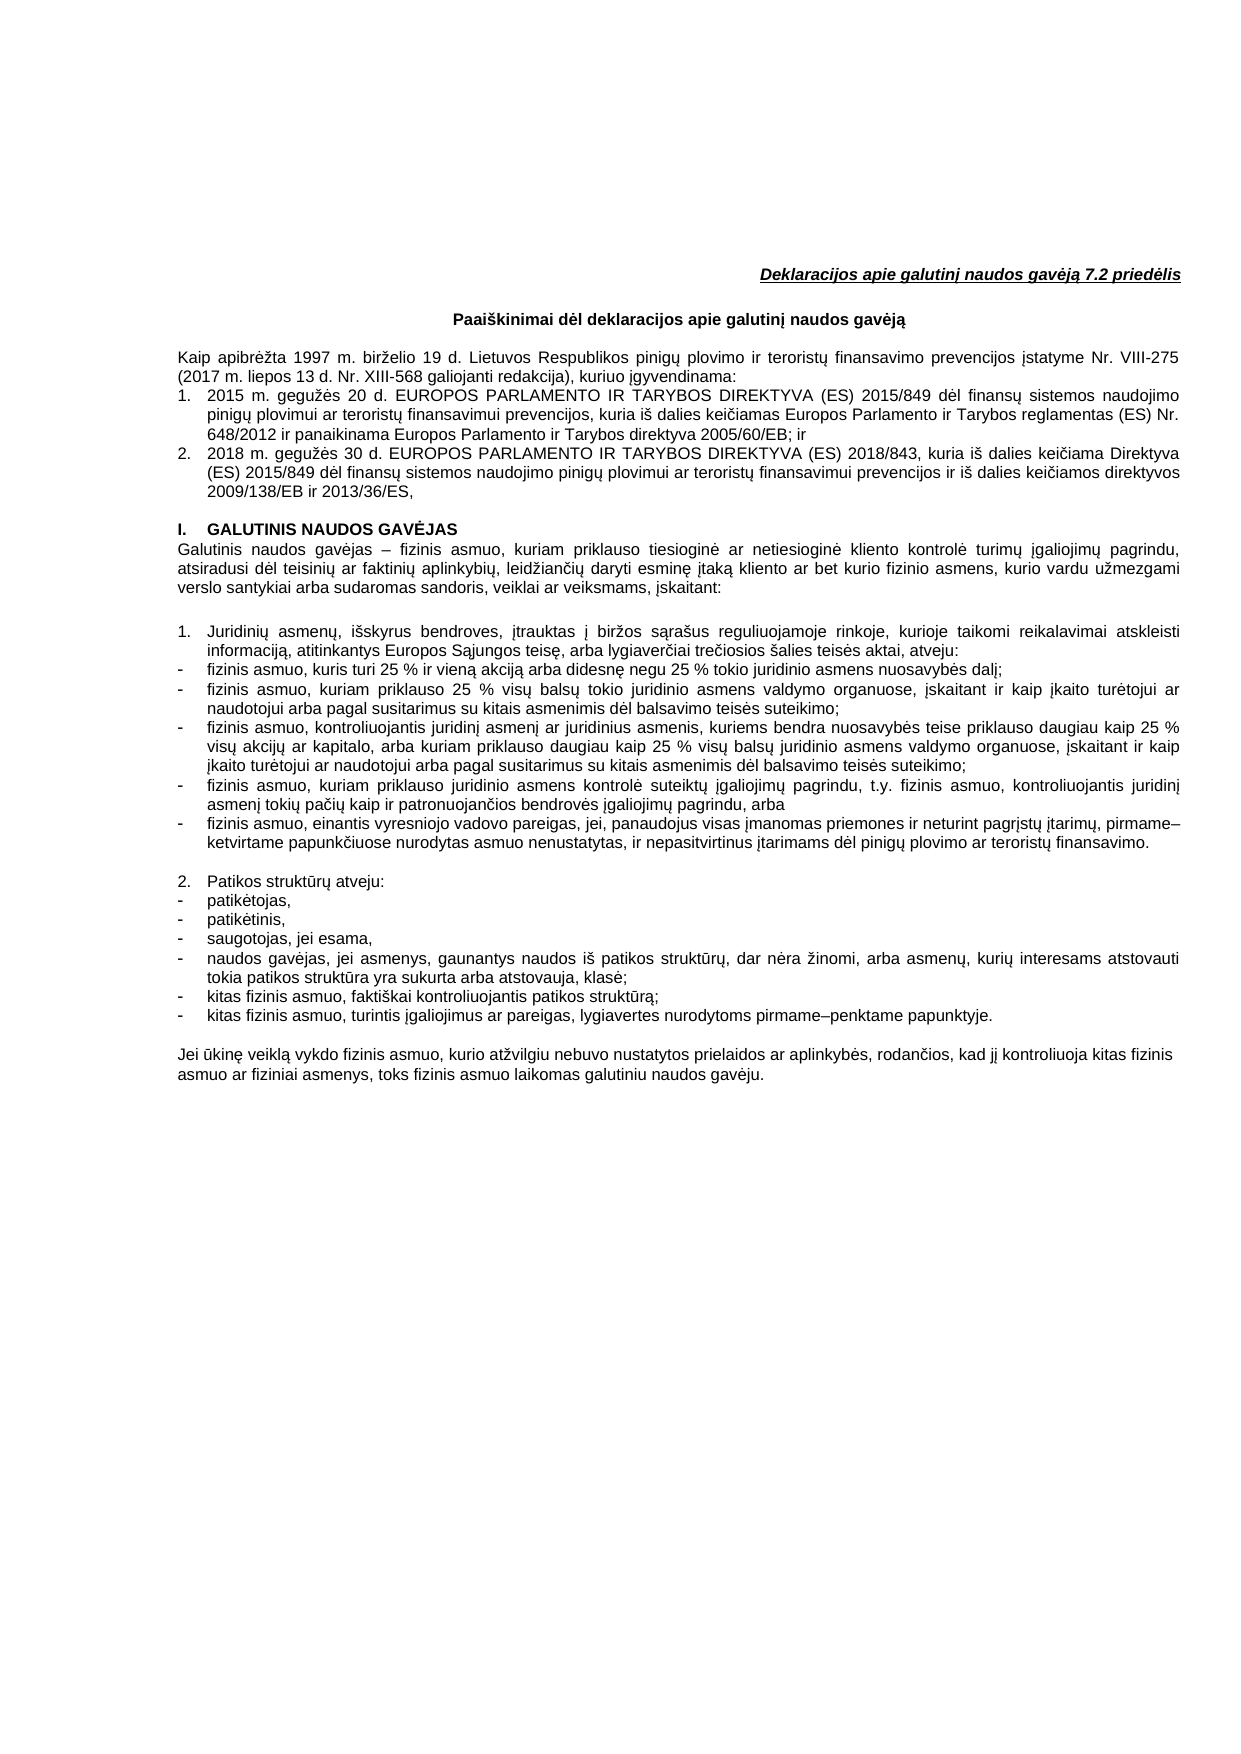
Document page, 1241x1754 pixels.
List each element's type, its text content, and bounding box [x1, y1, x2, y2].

text Kaip apibrėžta 1997 m. birželio 19 d. Lietuvos Respublikos pinigų plovimo ir teroristų finansavimo prevencijos įstatyme Nr. VIII-275 (2017 m. liepos 13 d. Nr. XIII-568 galiojanti redakcija), kuriuo įgyvendinama: [177, 348, 1181, 386]
list fizinis asmuo, kuris turi 25 % ir vieną akciją arba didesnę negu 25 % tokio juridinio asmens nuosavybės dalį; [177, 660, 1181, 679]
text Paaiškinimai dėl deklaracijos apie galutinį naudos gavėją [177, 309, 1181, 328]
list patikėtojas, [177, 891, 1181, 910]
list kitas fizinis asmuo, faktiškai kontroliuojantis patikos struktūrą; [177, 987, 1181, 1006]
list naudos gavėjas, jei asmenys, gaunantys naudos iš patikos struktūrų, dar nėra žinomi, arba asmenų, kurių interesams atstovauti tokia patikos struktūra yra sukurta arba atstovauja, klasė; [177, 948, 1181, 987]
text Galutinis naudos gavėjas – fizinis asmuo, kuriam priklauso tiesioginė ar netiesioginė kliento kontrolė turimų įgaliojimų pagrindu, atsiradusi dėl teisinių ar faktinių aplinkybių, leidžiančių daryti esminę įtaką kliento ar bet kurio fizinio asmens, kurio vardu užmezgami verslo santykiai arba sudaromas sandoris, veiklai ar veiksmams, įskaitant: [177, 539, 1181, 597]
list fizinis asmuo, kuriam priklauso 25 % visų balsų tokio juridinio asmens valdymo organuose, įskaitant ir kaip įkaito turėtojui ar naudotojui arba pagal susitarimus su kitais asmenimis dėl balsavimo teisės suteikimo; [177, 679, 1181, 718]
list patikėtinis, [177, 910, 1181, 929]
list saugotojas, jei esama, [177, 929, 1181, 948]
list 2015 m. gegužės 20 d. EUROPOS PARLAMENTO IR TARYBOS DIREKTYVA (ES) 2015/849 dėl finansų sistemos naudojimo pinigų plovimui ar teroristų finansavimui prevencijos, kuria iš dalies keičiamas Europos Parlamento ir Tarybos reglamentas (ES) Nr. 648/2012 ir panaikinama Europos Parlamento ir Tarybos direktyva 2005/60/EB; ir [177, 386, 1181, 443]
list Juridinių asmenų, išskyrus bendroves, įtrauktas į biržos sąrašus reguliuojamoje rinkoje, kurioje taikomi reikalavimai atskleisti informaciją, atitinkantys Europos Sąjungos teisę, arba lygiaverčiai trečiosios šalies teisės aktai, atveju: [177, 622, 1181, 660]
list fizinis asmuo, kontroliuojantis juridinį asmenį ar juridinius asmenis, kuriems bendra nuosavybės teise priklauso daugiau kaip 25 % visų akcijų ar kapitalo, arba kuriam priklauso daugiau kaip 25 % visų balsų juridinio asmens valdymo organuose, įskaitant ir kaip įkaito turėtojui ar naudotojui arba pagal susitarimus su kitais asmenimis dėl balsavimo teisės suteikimo; [177, 718, 1181, 775]
list Patikos struktūrų atveju: [177, 871, 1181, 891]
list kitas fizinis asmuo, turintis įgaliojimus ar pareigas, lygiavertes nurodytoms pirmame–penktame papunktyje. [177, 1006, 1181, 1025]
text Jei ūkinę veiklą vykdo fizinis asmuo, kurio atžvilgiu nebuvo nustatytos prielaidos ar aplinkybės, rodančios, kad jį kontroliuoja kitas fizinis asmuo ar fiziniai asmenys, toks fizinis asmuo laikomas galutiniu naudos gavėju. [177, 1044, 1181, 1084]
list fizinis asmuo, kuriam priklauso juridinio asmens kontrolė suteiktų įgaliojimų pagrindu, t.y. fizinis asmuo, kontroliuojantis juridinį asmenį tokių pačių kaip ir patronuojančios bendrovės įgaliojimų pagrindu, arba [177, 775, 1181, 814]
text Deklaracijos apie galutinį naudos gavėją 7.2 priedėlis [552, 265, 1181, 284]
list 2018 m. gegužės 30 d. EUROPOS PARLAMENTO IR TARYBOS DIREKTYVA (ES) 2018/843, kuria iš dalies keičiama Direktyva (ES) 2015/849 dėl finansų sistemos naudojimo pinigų plovimui ar teroristų finansavimui prevencijos ir iš dalies keičiamos direktyvos 2009/138/EB ir 2013/36/ES, [177, 443, 1181, 501]
list fizinis asmuo, einantis vyresniojo vadovo pareigas, jei, panaudojus visas įmanomas priemones ir neturint pagrįstų įtarimų, pirmame–ketvirtame papunkčiuose nurodytas asmuo nenustatytas, ir nepasitvirtinus įtarimams dėl pinigų plovimo ar teroristų finansavimo. [177, 814, 1181, 852]
list GALUTINIS NAUDOS GAVĖJAS [177, 520, 1181, 539]
